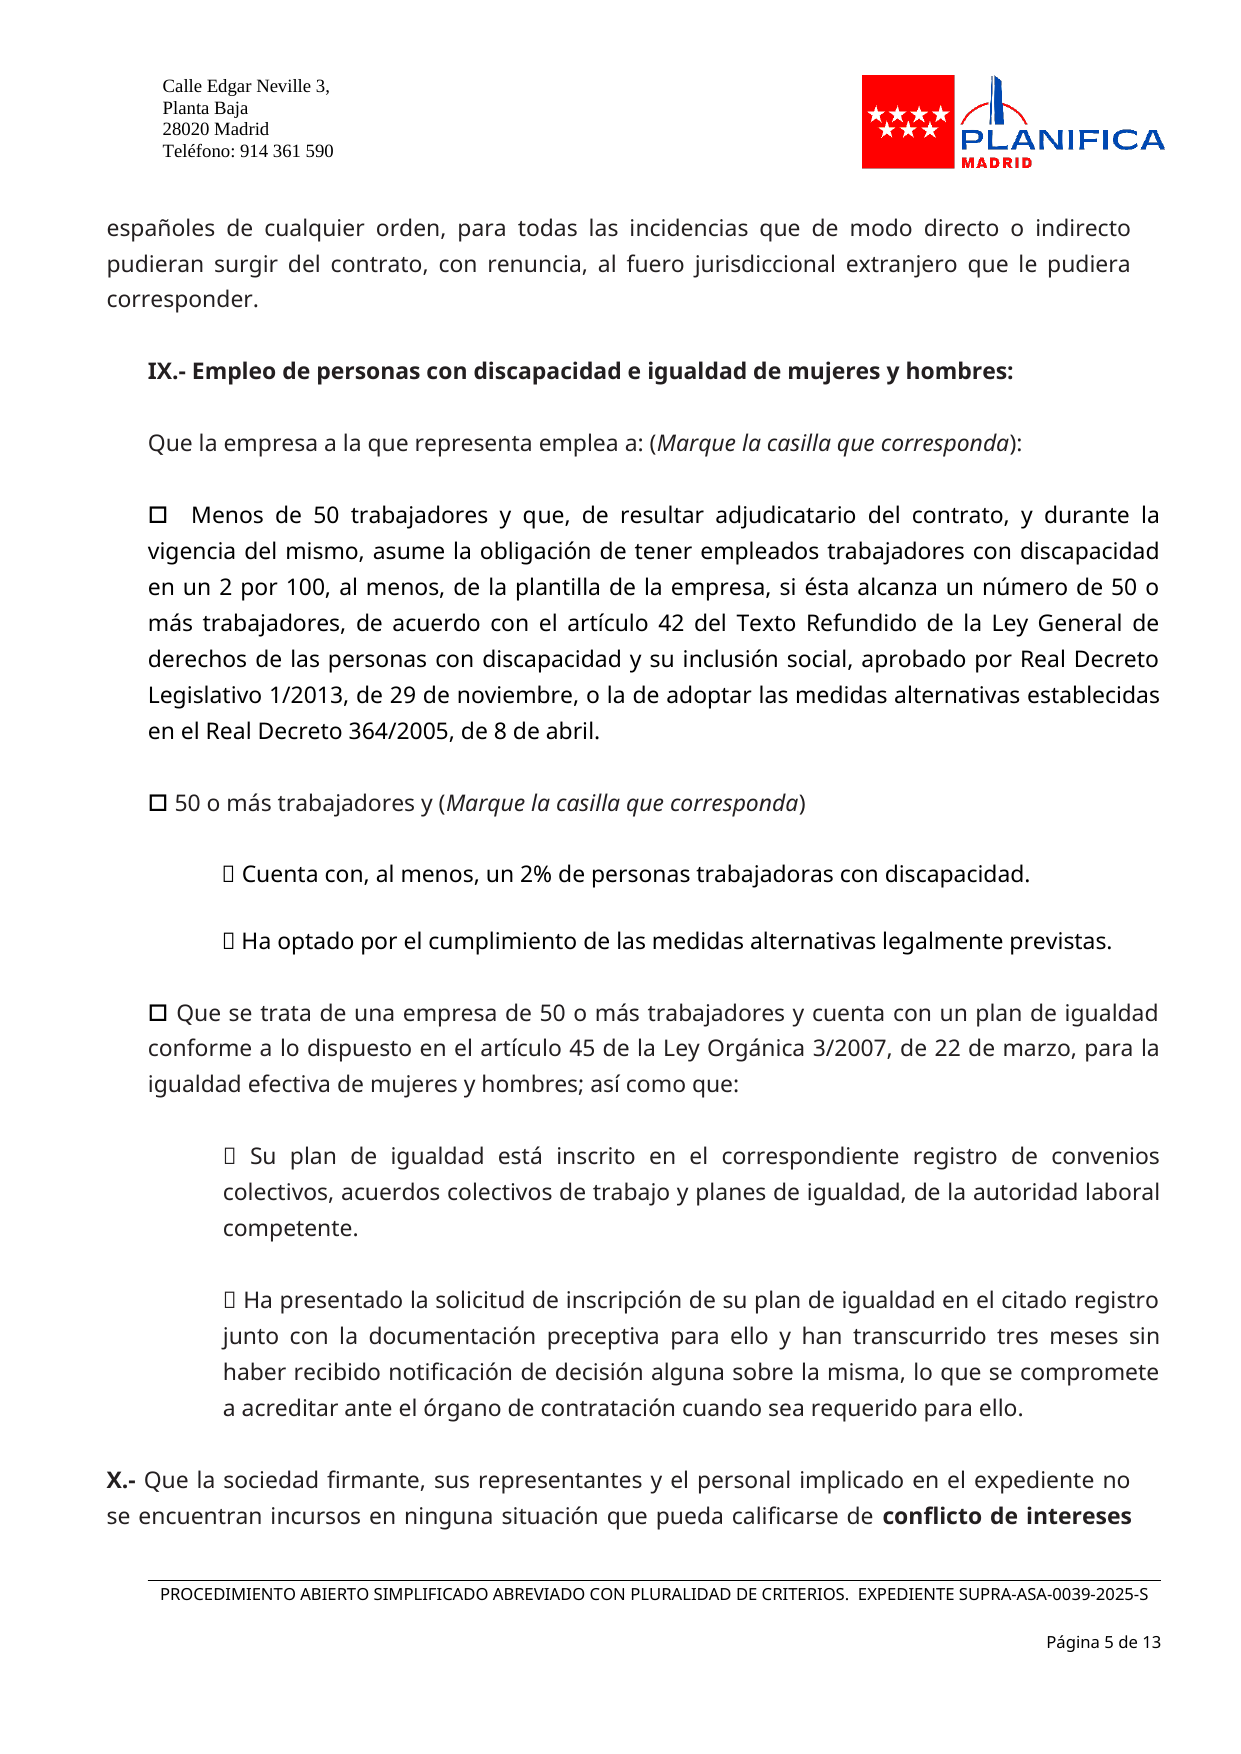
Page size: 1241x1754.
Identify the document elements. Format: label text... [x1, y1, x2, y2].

text  Cuenta con, al menos, un 2% de personas trabajadoras con discapacidad. [148, 858, 1161, 890]
text 􀂆 Su plan de igualdad está inscrito en el correspondiente registro de convenios colectivos, acuerdos colectivos de trabajo y planes de igualdad, de la autoridad laboral competente. [223, 1140, 1161, 1243]
text  Ha optado por el cumplimiento de las medidas alternativas legalmente previstas. [222, 924, 1161, 956]
text Que se trata de una empresa de 50 o más trabajadores y cuenta con un plan de igualdad conforme a lo dispuesto en el artículo 45 de la Ley Orgánica 3/2007, de 22 de marzo, para la igualdad efectiva de mujeres y hombres; así como que: [148, 996, 1161, 1099]
text Que la empresa a la que representa emplea a: (Marque la casilla que corresponda): [148, 427, 1161, 458]
text Menos de 50 trabajadores y que, de resultar adjudicatario del contrato, y durante la vigencia del mismo, asume la obligación de tener empleados trabajadores con discapacidad en un 2 por 100, al menos, de la plantilla de la empresa, si ésta alcanza un número de 50 o más trabajadores, de acuerdo con el artículo 42 del Texto Refundido de la Ley General de derechos de las personas con discapacidad y su inclusión social, aprobado por Real Decreto Legislativo 1/2013, de 29 de noviembre, o la de adoptar las medidas alternativas establecidas en el Real Decreto 364/2005, de 8 de abril. [148, 499, 1161, 746]
text 50 o más trabajadores y (Marque la casilla que corresponda) [148, 787, 1161, 818]
text españoles de cualquier orden, para todas las incidencias que de modo directo o indirecto pudieran surgir del contrato, con renuncia, al fuero jurisdiccional extranjero que le pudiera corresponder. [106, 212, 1132, 315]
text 􀂆 Ha presentado la solicitud de inscripción de su plan de igualdad en el citado registro junto con la documentación preceptiva para ello y han transcurrido tres meses sin haber recibido notificación de decisión alguna sobre la misma, lo que se compromete a acreditar ante el órgano de contratación cuando sea requerido para ello. [223, 1284, 1161, 1423]
picture [861, 75, 1174, 169]
text IX.- Empleo de personas con discapacidad e igualdad de mujeres y hombres: [148, 355, 1161, 387]
